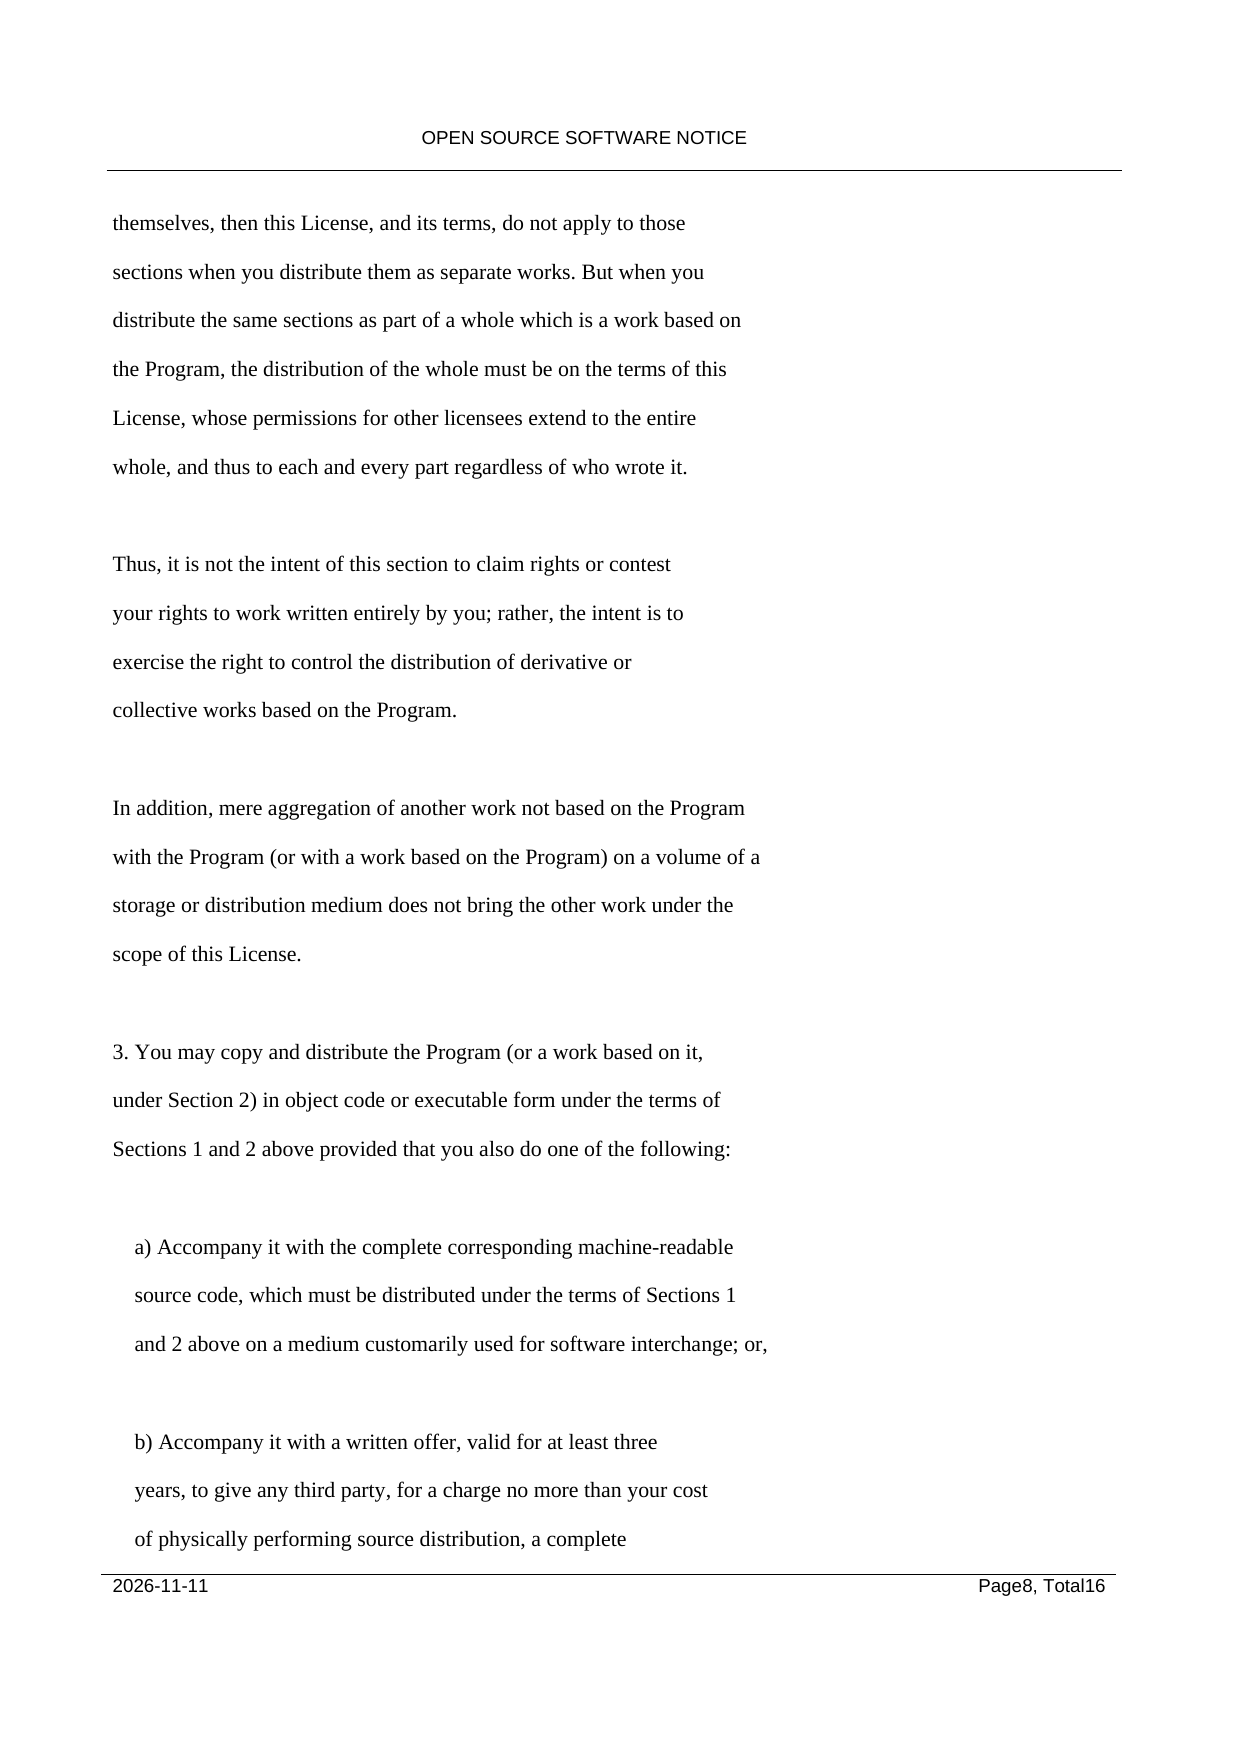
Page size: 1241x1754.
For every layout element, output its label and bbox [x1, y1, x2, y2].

text [112, 206, 1128, 1555]
